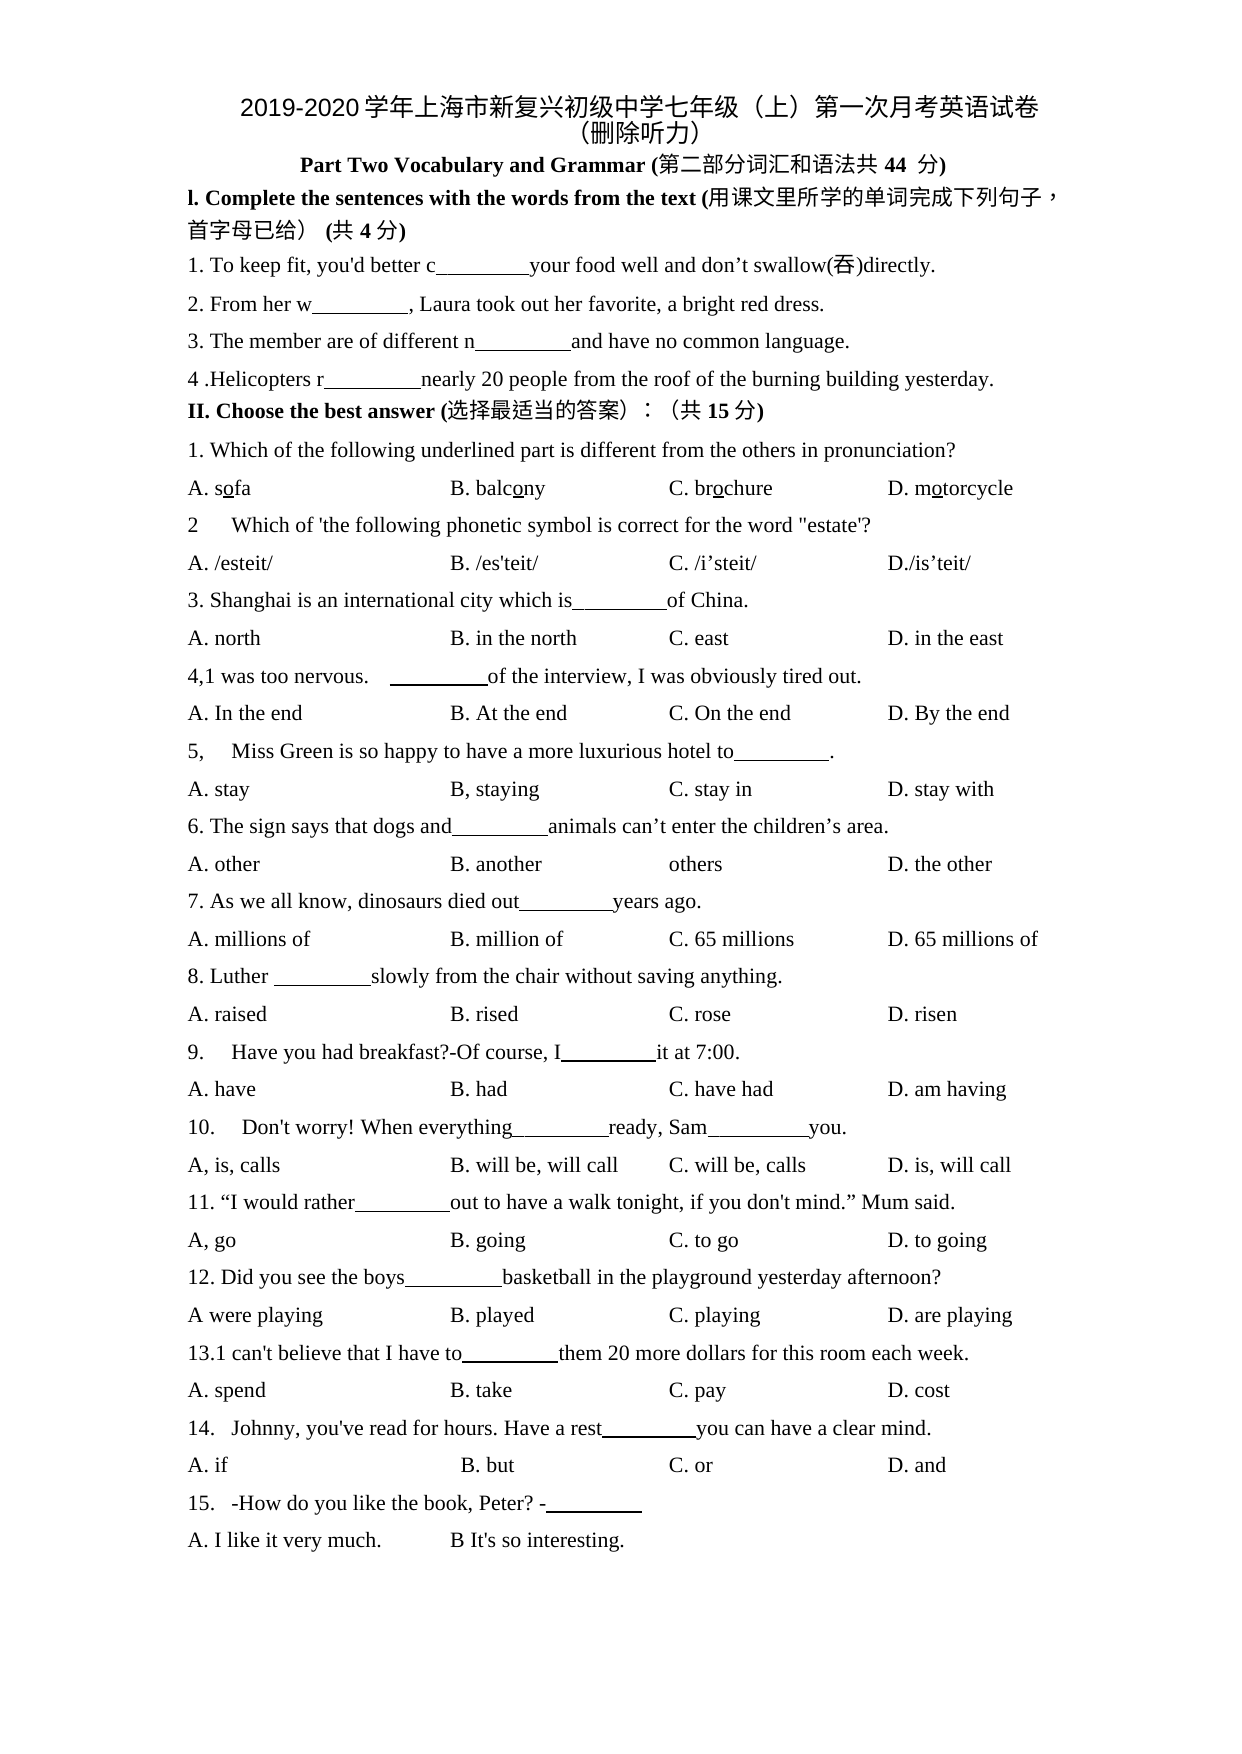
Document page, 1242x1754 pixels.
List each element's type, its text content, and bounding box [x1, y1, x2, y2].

text A. In the end B. At the end C. On the end D. By the end [187, 700, 1075, 726]
text 1. Which of the following underlined part is different from the others in pronunciation? [187, 437, 1075, 462]
text 11. “I would rather out to have a walk tonight, if you don't mind.” Mum said. [187, 1189, 1075, 1214]
text A. sofa B. balcony C. brochure D. motorcycle [187, 475, 1075, 500]
text 5, Miss Green is so happy to have a more luxurious hotel to . [187, 738, 1075, 763]
text A. north B. in the north C. east D. in the east [187, 625, 1075, 650]
text A. raised B. rised C. rose D. risen [187, 1001, 1075, 1026]
text 2 Which of 'the following phonetic symbol is correct for the word "estate'? [187, 512, 1075, 537]
text 2019-2020学年上海市新复兴初级中学七年级（上）第一次月考英语试卷 [237, 85, 1043, 123]
text 3. The member are of different n and have no common language. [187, 328, 1075, 354]
text A. have B. had C. have had D. am having [187, 1076, 1075, 1102]
text 14. Johnny, you've read for hours. Have a rest you can have a clear mind. A. if B. but C. or D. and [187, 1414, 953, 1477]
text l. Complete the sentences with the words from the text (用课文里所学的单词完成下列句子， 首字母已给） (共 4 分) [187, 182, 1070, 245]
text II. Choose the best answer (选择最适当的答案）：（共 15 分) [187, 395, 1075, 425]
text A. millions of B. million of C. 65 millions D. 65 millions of [187, 926, 1075, 951]
text 15. -How do you like the book, Peter? - A. I like it very much. B It's so interesting. [187, 1489, 650, 1552]
text 13.1 can't believe that I have to them 20 more dollars for this room each week. A. spend B. take C. pay D. cost [187, 1339, 980, 1402]
text 4,1 was too nervous. of the interview, I was obviously tired out. [187, 663, 1075, 688]
text 2. From her w , Laura took out her favorite, a bright red dress. [187, 291, 1075, 316]
text 8. Luther slowly from the chair without saving anything. [187, 963, 1075, 989]
text A, is, calls B. will be, will call C. will be, calls D. is, will call [187, 1152, 1075, 1177]
text 12. Did you see the boys basketball in the playground yesterday afternoon? [187, 1264, 1075, 1289]
text A. /esteit/ B. /es'teit/ C. /i’steit/ D./is’teit/ [187, 550, 1075, 575]
text A, go B. going C. to go D. to going [187, 1227, 1075, 1252]
text 9. Have you had breakfast?-Of course, I it at 7:00. [187, 1039, 1075, 1064]
text Part Two Vocabulary and Grammar (第二部分词汇和语法共 44 分) [295, 149, 951, 179]
text A. other B. another others D. the other [187, 851, 1075, 876]
text （删除听力） [559, 123, 720, 148]
text A were playing B. played C. playing D. are playing [187, 1302, 1075, 1327]
text 7. As we all know, dinosaurs died out years ago. [187, 888, 1075, 913]
text 6. The sign says that dogs and animals can’t enter the children’s area. [187, 813, 1075, 838]
text A. stay B, staying C. stay in D. stay with [187, 776, 1075, 801]
text 1. To keep fit, you'd better c your food well and don’t swallow(吞)directly. [187, 249, 1075, 278]
text 3. Shanghai is an international city which is of China. [187, 587, 1075, 613]
text 10. Don't worry! When everything ready, Sam you. [187, 1114, 1075, 1139]
text 4 .Helicopters r nearly 20 people from the roof of the burning building yesterday. [187, 366, 1075, 391]
